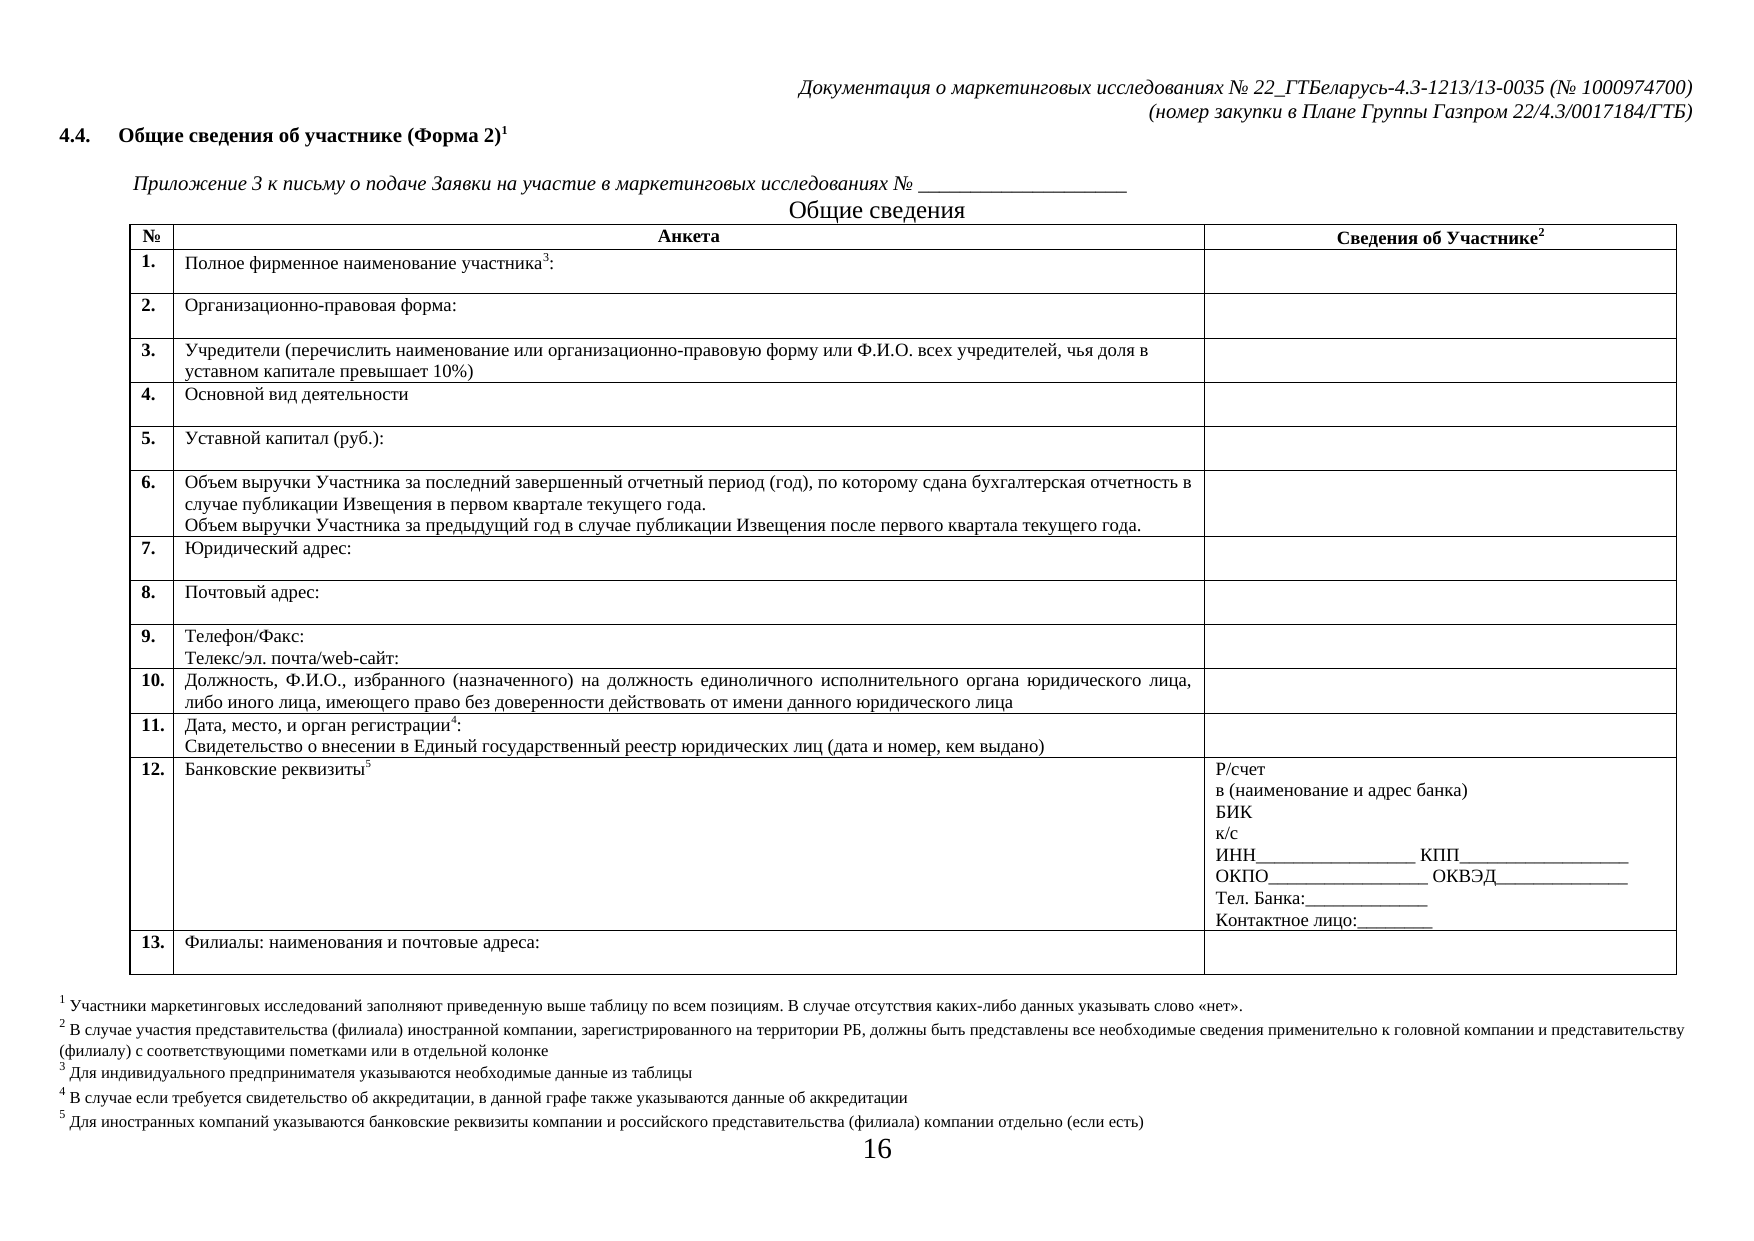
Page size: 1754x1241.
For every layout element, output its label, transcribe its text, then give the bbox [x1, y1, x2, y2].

table_header Анкета [174, 225, 1204, 249]
table_cell [1205, 383, 1676, 426]
table_cell Объем выручки Участника за последний завершенный отчетный период (год), по которому сдана бухгалтерская отчетность в случае публикации Извещения в первом квартале текущего года. Объем выручки Участника за предыдущий год в случае публикации Извещения после первого квартала текущего года. [174, 471, 1204, 536]
table_cell [1205, 294, 1676, 337]
table_cell Юридический адрес: [174, 537, 1204, 580]
table_cell [131, 383, 173, 426]
table_cell [1205, 669, 1676, 712]
table_cell [1205, 250, 1676, 293]
table_header Сведения об Участнике [1205, 225, 1676, 249]
table_cell [1205, 714, 1676, 757]
table_cell [131, 537, 173, 580]
table_cell Организационно-правовая форма: [174, 294, 1204, 337]
table_cell [1205, 427, 1676, 470]
table_cell [131, 714, 173, 757]
table_cell Почтовый адрес: [174, 581, 1204, 624]
table_header № [131, 225, 173, 249]
table_cell [131, 931, 173, 974]
table_cell Уставной капитал (руб.): [174, 427, 1204, 470]
table_cell [1205, 625, 1676, 668]
table_cell Дата, место, и орган регистрации: Свидетельство о внесении в Единый государственный реестр юридических лиц (дата и номер, кем выдано) [174, 714, 1204, 757]
table_cell [131, 625, 173, 668]
table_cell Филиалы: наименования и почтовые адреса: [174, 931, 1204, 974]
table_cell [131, 294, 173, 337]
table_cell [131, 339, 173, 382]
table_cell [1205, 471, 1676, 536]
table_cell [131, 250, 173, 293]
table_cell [1205, 581, 1676, 624]
table_cell Должность, Ф.И.О., избранного (назначенного) на должность единоличного исполнительного органа юридического лица, либо иного лица, имеющего право без доверенности действовать от имени данного юридического лица [174, 669, 1204, 712]
list Общие сведения об участнике (Форма 2) [59, 123, 1695, 147]
table_cell Банковские реквизиты [174, 758, 1204, 930]
table_cell Основной вид деятельности [174, 383, 1204, 426]
table_cell Р/счет в (наименование и адрес банка) БИК к/с ИНН_________________ КПП__________________ ОКПО_________________ ОКВЭД______________ Тел. Банка:_____________ Контактное лицо:________ [1205, 758, 1676, 930]
table_cell Полное фирменное наименование участника: [174, 250, 1204, 293]
table_cell [131, 758, 173, 930]
table_cell [1205, 931, 1676, 974]
text Приложение 3 к письму о подаче Заявки на участие в маркетинговых исследованиях № ____________________ [59, 171, 1695, 195]
table_cell [131, 471, 173, 536]
table_cell [1205, 537, 1676, 580]
table_cell [131, 427, 173, 470]
table_cell [1205, 339, 1676, 382]
table_cell [131, 581, 173, 624]
table_cell Телефон/Факс: Телекс/эл. почта/web-сайт: [174, 625, 1204, 668]
table_cell Учредители (перечислить наименование или организационно-правовую форму или Ф.И.О. всех учредителей, чья доля в уставном капитале превышает 10%) [174, 339, 1204, 382]
table_cell [131, 669, 173, 712]
subtitle Общие сведения [59, 195, 1695, 224]
